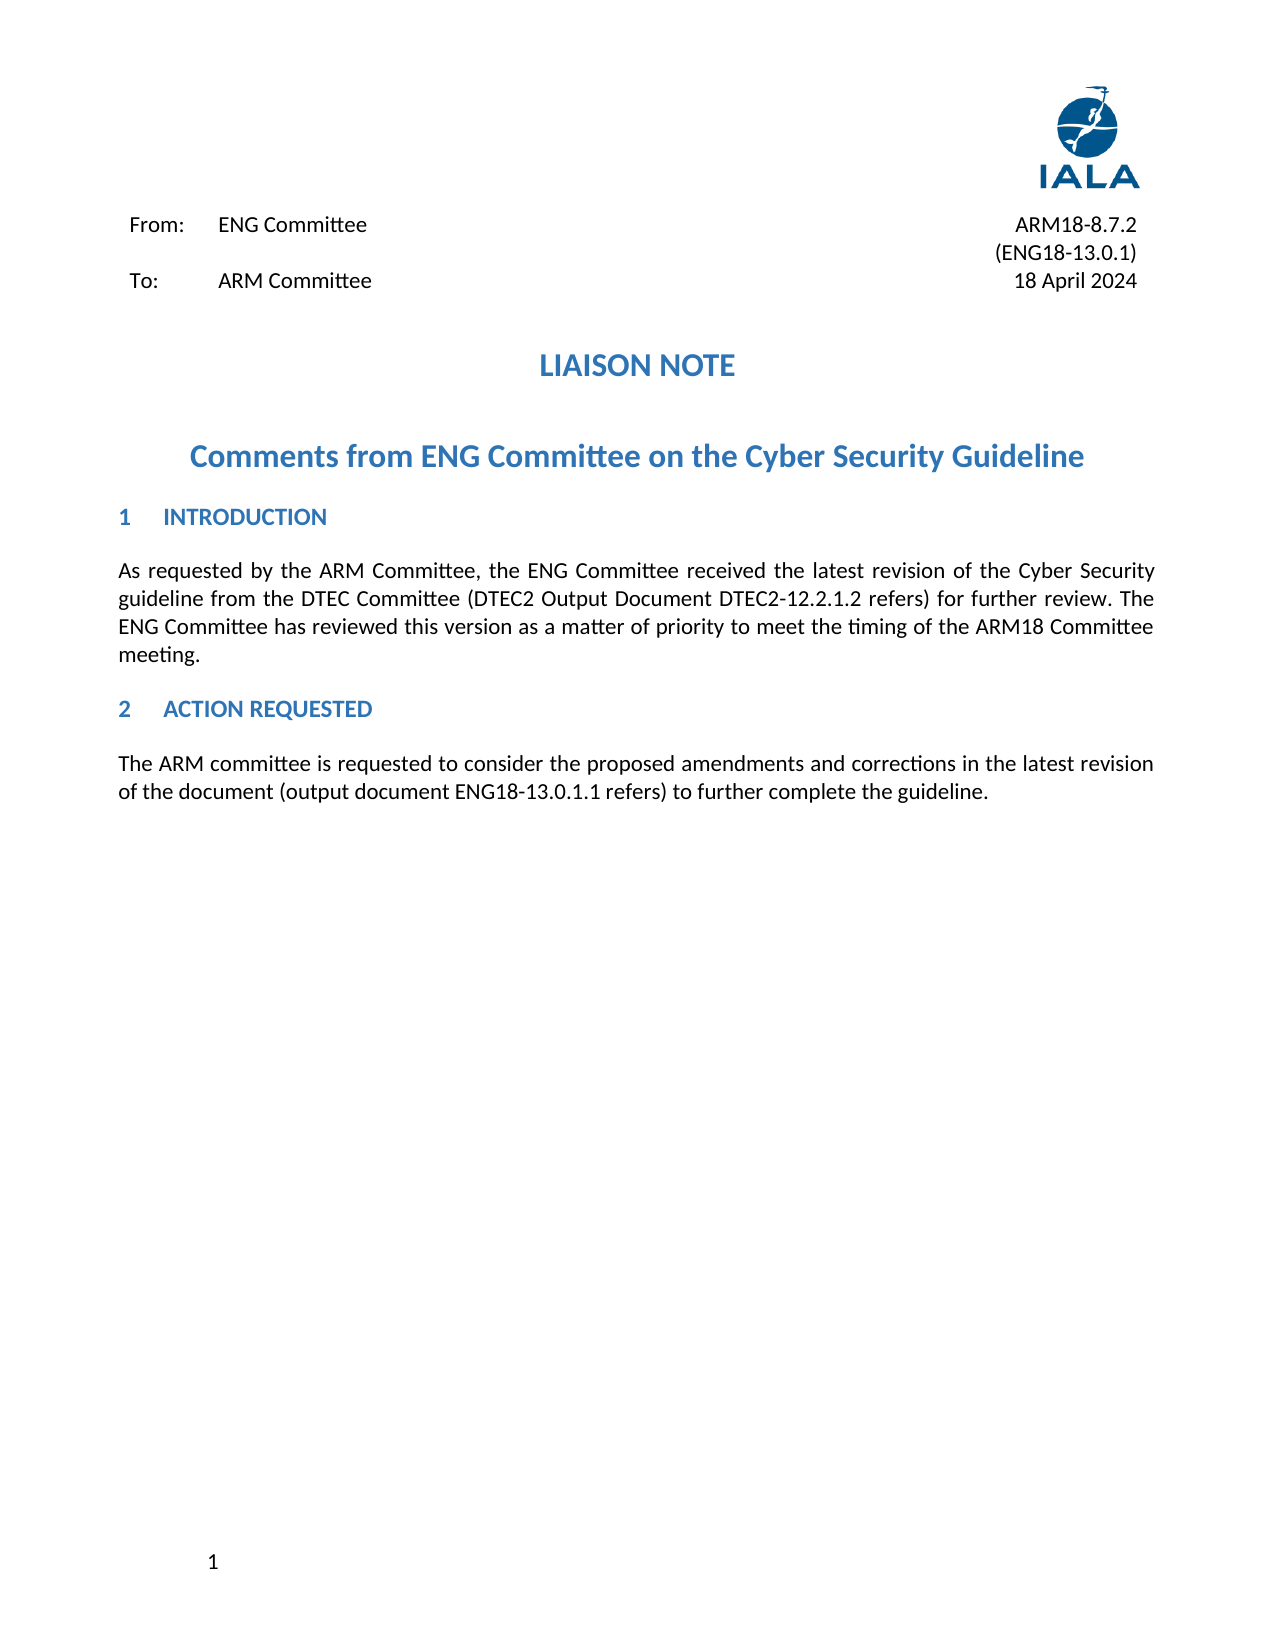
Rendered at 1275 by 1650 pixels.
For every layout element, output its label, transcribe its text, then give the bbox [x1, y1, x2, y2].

table_header From: ENG Committee [118, 210, 579, 266]
title Comments from ENG Committee on the Cyber Security Guideline [118, 435, 1157, 476]
subtitle INTRODUCTION [118, 501, 1157, 531]
title LIAISON NOTE [118, 344, 1157, 385]
picture [1017, 75, 1157, 211]
text As requested by the ARM Committee, the ENG Committee received the latest revision of the Cyber Security guideline from the DTEC Committee (DTEC2 Output Document DTEC2-12.2.1.2 refers) for further review. The ENG Committee has reviewed this version as a matter of priority to meet the timing of the ARM18 Committee meeting. [118, 556, 1157, 668]
text The ARM committee is requested to consider the proposed amendments and corrections in the latest revision of the document (output document ENG18-13.0.1.1 refers) to further complete the guideline. [118, 749, 1157, 805]
subtitle ACTION REQUESTED [118, 693, 1157, 724]
table_cell 18 April 2024 [579, 266, 1148, 294]
table_cell To: ARM Committee [118, 266, 579, 294]
table_header ARM18-8.7.2 (ENG18-13.0.1) [579, 210, 1148, 266]
